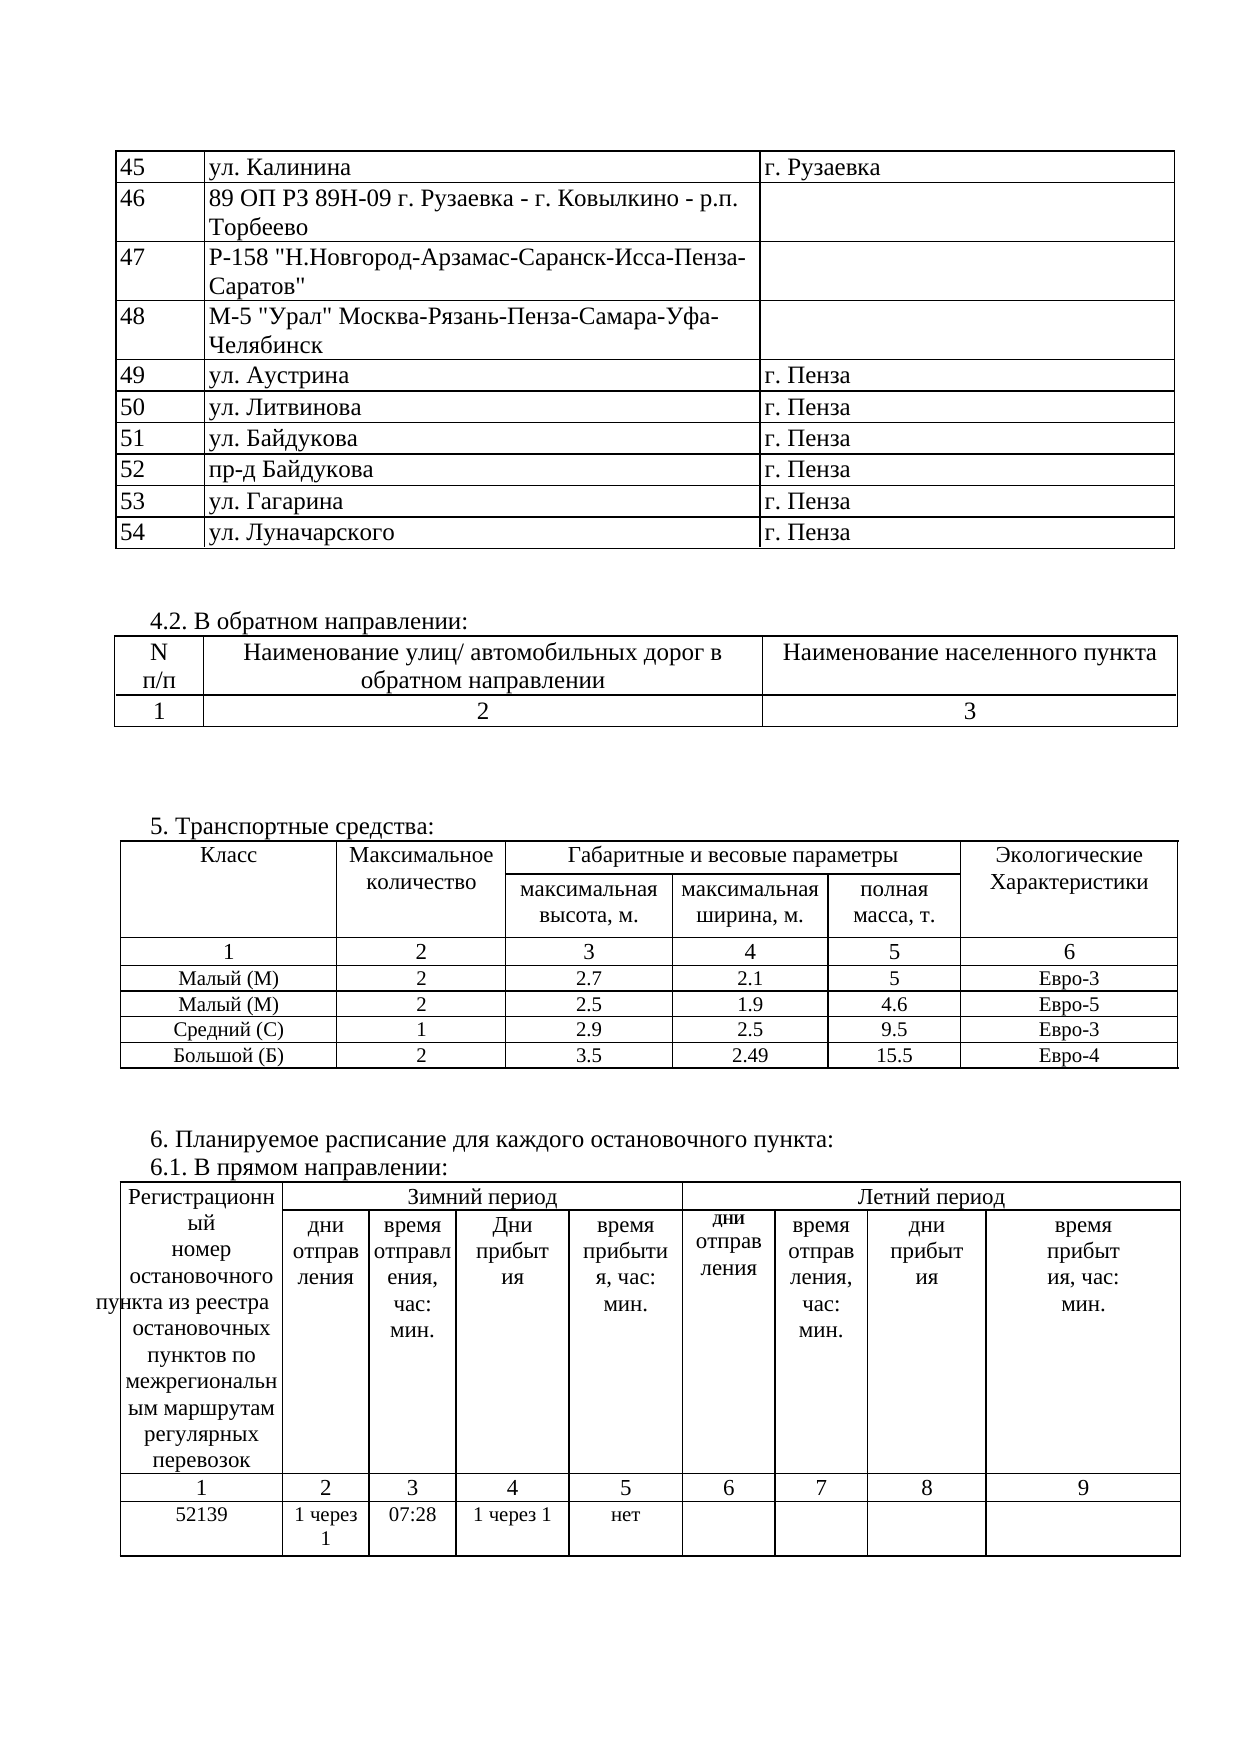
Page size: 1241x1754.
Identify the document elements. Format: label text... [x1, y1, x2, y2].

table_cell [868, 1502, 985, 1555]
table_cell Евро-3 [961, 966, 1177, 990]
table_cell г. Пенза [761, 360, 1174, 390]
table_cell Малый (М) [121, 992, 336, 1016]
table_cell 2 [337, 1043, 505, 1067]
table_cell время прибыт ия, час: мин. [987, 1211, 1180, 1473]
table_cell 2.5 [673, 1017, 827, 1041]
table_cell г. Пенза [761, 392, 1174, 422]
table_cell максимальная высота, м. [506, 875, 672, 937]
table_cell [987, 1502, 1180, 1555]
table_cell ул. Гагарина [205, 486, 759, 516]
table_cell пр-д Байдукова [205, 455, 759, 484]
table_cell максимальная ширина, м. [673, 875, 827, 937]
table_cell [761, 301, 1174, 359]
table_cell 52 [117, 455, 204, 484]
table_cell Евро-4 [961, 1043, 1177, 1067]
table_cell 2.7 [506, 966, 672, 990]
table_cell 2 [204, 696, 762, 726]
table_cell полная масса, т. [829, 875, 960, 937]
table_header Класс [121, 842, 336, 937]
table_cell 4 [673, 938, 827, 964]
table_cell 8 [868, 1474, 985, 1501]
table_cell 1.9 [673, 992, 827, 1016]
table_header N п/п [115, 637, 203, 694]
table_cell ул. Калинина [205, 152, 759, 181]
table_header Наименование улиц/ автомобильных дорог в обратном направлении [204, 637, 762, 694]
table_header Максимальное количество [337, 842, 505, 937]
table_cell 2 [337, 938, 505, 964]
table_cell Р-158 "Н.Новгород-Арзамас-Саранск-Исса-Пенза-Саратов" [205, 242, 759, 299]
table_cell 9.5 [829, 1017, 960, 1041]
table_cell 1 [115, 695, 203, 726]
table_cell 50 [117, 392, 204, 422]
table_cell 52139 [121, 1502, 282, 1555]
table_cell 1 [121, 1474, 282, 1501]
table_cell 1 через 1 [457, 1502, 568, 1555]
table_cell ул. Луначарского [205, 518, 759, 547]
table_cell 2.1 [673, 966, 827, 990]
table_cell 5 [829, 938, 960, 964]
table_cell Малый (М) [121, 966, 336, 990]
table_cell 1 через 1 [283, 1502, 368, 1555]
table_header Экологические Характеристики [961, 842, 1177, 937]
table_cell 89 ОП РЗ 89Н-09 г. Рузаевка - г. Ковылкино - р.п. Торбеево [205, 183, 759, 241]
table_cell М-5 "Урал" Москва-Рязань-Пенза-Самара-Уфа-Челябинск [205, 301, 759, 359]
table_cell дни отправ ления [283, 1211, 368, 1473]
table_cell 5 [829, 966, 960, 990]
table_cell 2.9 [506, 1017, 672, 1041]
table_cell 2 [337, 992, 505, 1016]
table_cell ДНИ отправ ления [683, 1211, 774, 1473]
table_cell нет [570, 1502, 682, 1555]
table_cell 48 [117, 301, 204, 359]
table_header Габаритные и весовые параметры [506, 842, 960, 873]
table_header Наименование населенного пункта [763, 637, 1177, 694]
table_cell 3 [370, 1474, 455, 1501]
table_cell г. Рузаевка [761, 152, 1174, 181]
table_cell Евро-5 [961, 992, 1177, 1016]
table_cell 54 [117, 518, 204, 547]
table_cell 2 [337, 966, 505, 990]
text 6. Планируемое расписание для каждого остановочного пункта: [150, 1124, 1090, 1152]
table_cell [683, 1502, 774, 1555]
text 5. Транспортные средства: [150, 811, 1090, 840]
table_cell 53 [117, 486, 204, 516]
table_cell ул. Аустрина [205, 360, 759, 390]
table_cell Дни прибыт ия [457, 1211, 568, 1473]
table_cell 47 [117, 242, 204, 299]
table_cell 3.5 [506, 1043, 672, 1067]
table_cell 6 [683, 1474, 774, 1501]
table_cell 6 [961, 938, 1177, 964]
table_header Зимний период [283, 1183, 682, 1209]
table_cell 46 [117, 183, 204, 241]
table_cell 2 [283, 1474, 368, 1501]
table_cell [776, 1502, 867, 1555]
table_cell 7 [776, 1474, 867, 1501]
table_cell дни прибыт ия [868, 1211, 985, 1473]
table_cell 4 [457, 1474, 568, 1501]
table_cell 15.5 [829, 1043, 960, 1067]
table_cell время отправ ления, час: мин. [776, 1211, 867, 1473]
table_cell г. Пенза [761, 486, 1174, 516]
table_cell ул. Байдукова [205, 423, 759, 453]
table_cell 5 [570, 1474, 682, 1501]
table_cell г. Пенза [761, 423, 1174, 453]
table_cell 3 [506, 938, 672, 964]
table_cell 1 [337, 1017, 505, 1041]
table_cell время отправл ения, час: мин. [370, 1211, 455, 1473]
table_cell 51 [117, 423, 204, 453]
table_cell [761, 183, 1174, 241]
text 4.2. В обратном направлении: [150, 606, 1090, 635]
table_cell 1 [121, 938, 336, 964]
table_cell 07:28 [370, 1502, 455, 1555]
table_cell ул. Литвинова [205, 392, 759, 422]
table_cell 3 [763, 694, 1177, 726]
table_cell 45 [117, 152, 204, 181]
table_header Летний период [683, 1183, 1180, 1209]
table_cell г. Пенза [761, 518, 1174, 547]
table_cell 49 [117, 360, 204, 390]
table_cell Средний (С) [121, 1017, 336, 1041]
table_cell [761, 242, 1174, 299]
table_cell Большой (Б) [121, 1043, 336, 1067]
table_cell 4.6 [829, 992, 960, 1016]
table_cell время прибыти я, час: мин. [570, 1211, 682, 1473]
table_cell Евро-3 [961, 1017, 1177, 1041]
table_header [121, 1183, 282, 1473]
table_cell 9 [987, 1474, 1180, 1501]
table_cell 2.5 [506, 992, 672, 1016]
table_cell г. Пенза [761, 455, 1174, 484]
text 6.1. В прямом направлении: [150, 1152, 1090, 1181]
table_cell 2.49 [673, 1043, 827, 1067]
